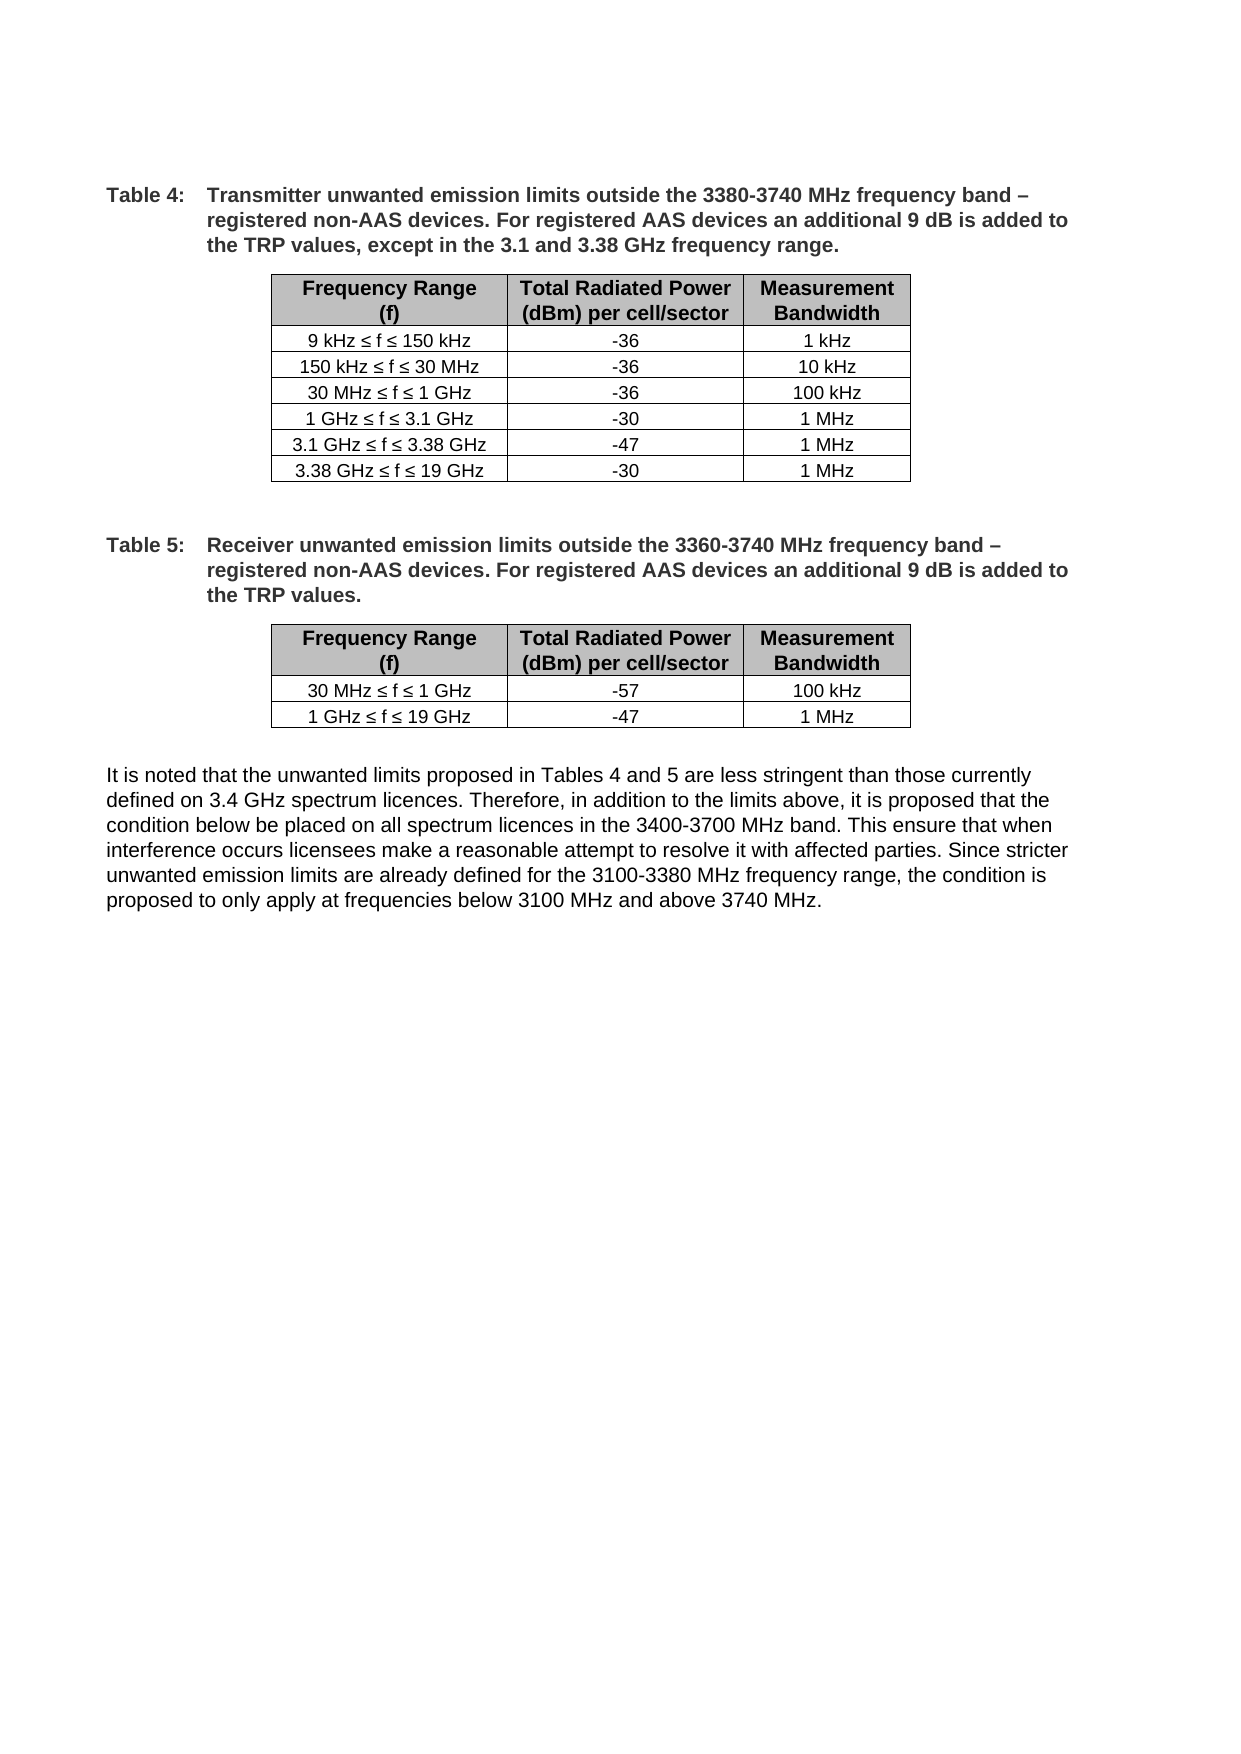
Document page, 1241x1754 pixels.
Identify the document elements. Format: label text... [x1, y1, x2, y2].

text It is noted that the unwanted limits proposed in Tables 4 and 5 are less stringent than those currently defined on 3.4 GHz spectrum licences. Therefore, in addition to the limits above, it is proposed that the condition below be placed on all spectrum licences in the 3400-3700 MHz band. This ensure that when interference occurs licensees make a reasonable attempt to resolve it with affected parties. Since stricter unwanted emission limits are already defined for the 3100-3380 MHz frequency range, the condition is proposed to only apply at frequencies below 3100 MHz and above 3740 MHz. [106, 761, 1076, 911]
table_cell 1 GHz ≤ f ≤ 3.1 GHz [272, 404, 507, 429]
table_cell -30 [508, 456, 743, 481]
table_cell 9 kHz ≤ f ≤ 150 kHz [272, 326, 507, 351]
table_cell 3.1 GHz ≤ f ≤ 3.38 GHz [272, 430, 507, 455]
table_cell 10 kHz [744, 352, 910, 377]
table_cell -47 [508, 702, 743, 727]
table_cell 1 MHz [744, 456, 910, 481]
table_cell 100 kHz [744, 676, 910, 701]
table_header Frequency Range (f) [272, 275, 507, 325]
table_cell 1 MHz [744, 702, 910, 727]
table_cell 1 kHz [744, 326, 910, 351]
table_cell 150 kHz ≤ f ≤ 30 MHz [272, 352, 507, 377]
table_header Frequency Range (f) [272, 625, 507, 675]
text Receiver unwanted emission limits outside the 3360-3740 MHz frequency band – registered non-AAS devices. For registered AAS devices an additional 9 dB is added to the TRP values. [106, 532, 1076, 607]
table_header Measurement Bandwidth [744, 275, 910, 325]
table_cell 1 MHz [744, 430, 910, 455]
table_cell -30 [508, 404, 743, 429]
table_header Total Radiated Power (dBm) per cell/sector [508, 275, 743, 325]
table_cell 100 kHz [744, 378, 910, 403]
table_cell 3.38 GHz ≤ f ≤ 19 GHz [272, 456, 507, 481]
table_cell 1 GHz ≤ f ≤ 19 GHz [272, 702, 507, 727]
table_cell 30 MHz ≤ f ≤ 1 GHz [272, 676, 507, 701]
table_cell 30 MHz ≤ f ≤ 1 GHz [272, 378, 507, 403]
table_header Measurement Bandwidth [744, 625, 910, 675]
text Transmitter unwanted emission limits outside the 3380-3740 MHz frequency band – registered non-AAS devices. For registered AAS devices an additional 9 dB is added to the TRP values, except in the 3.1 and 3.38 GHz frequency range. [106, 182, 1076, 257]
table_cell -36 [508, 378, 743, 403]
table_cell 1 MHz [744, 404, 910, 429]
table_header Total Radiated Power (dBm) per cell/sector [508, 625, 743, 675]
table_cell -36 [508, 352, 743, 377]
table_cell -47 [508, 430, 743, 455]
table_cell -36 [508, 326, 743, 351]
table_cell -57 [508, 676, 743, 701]
